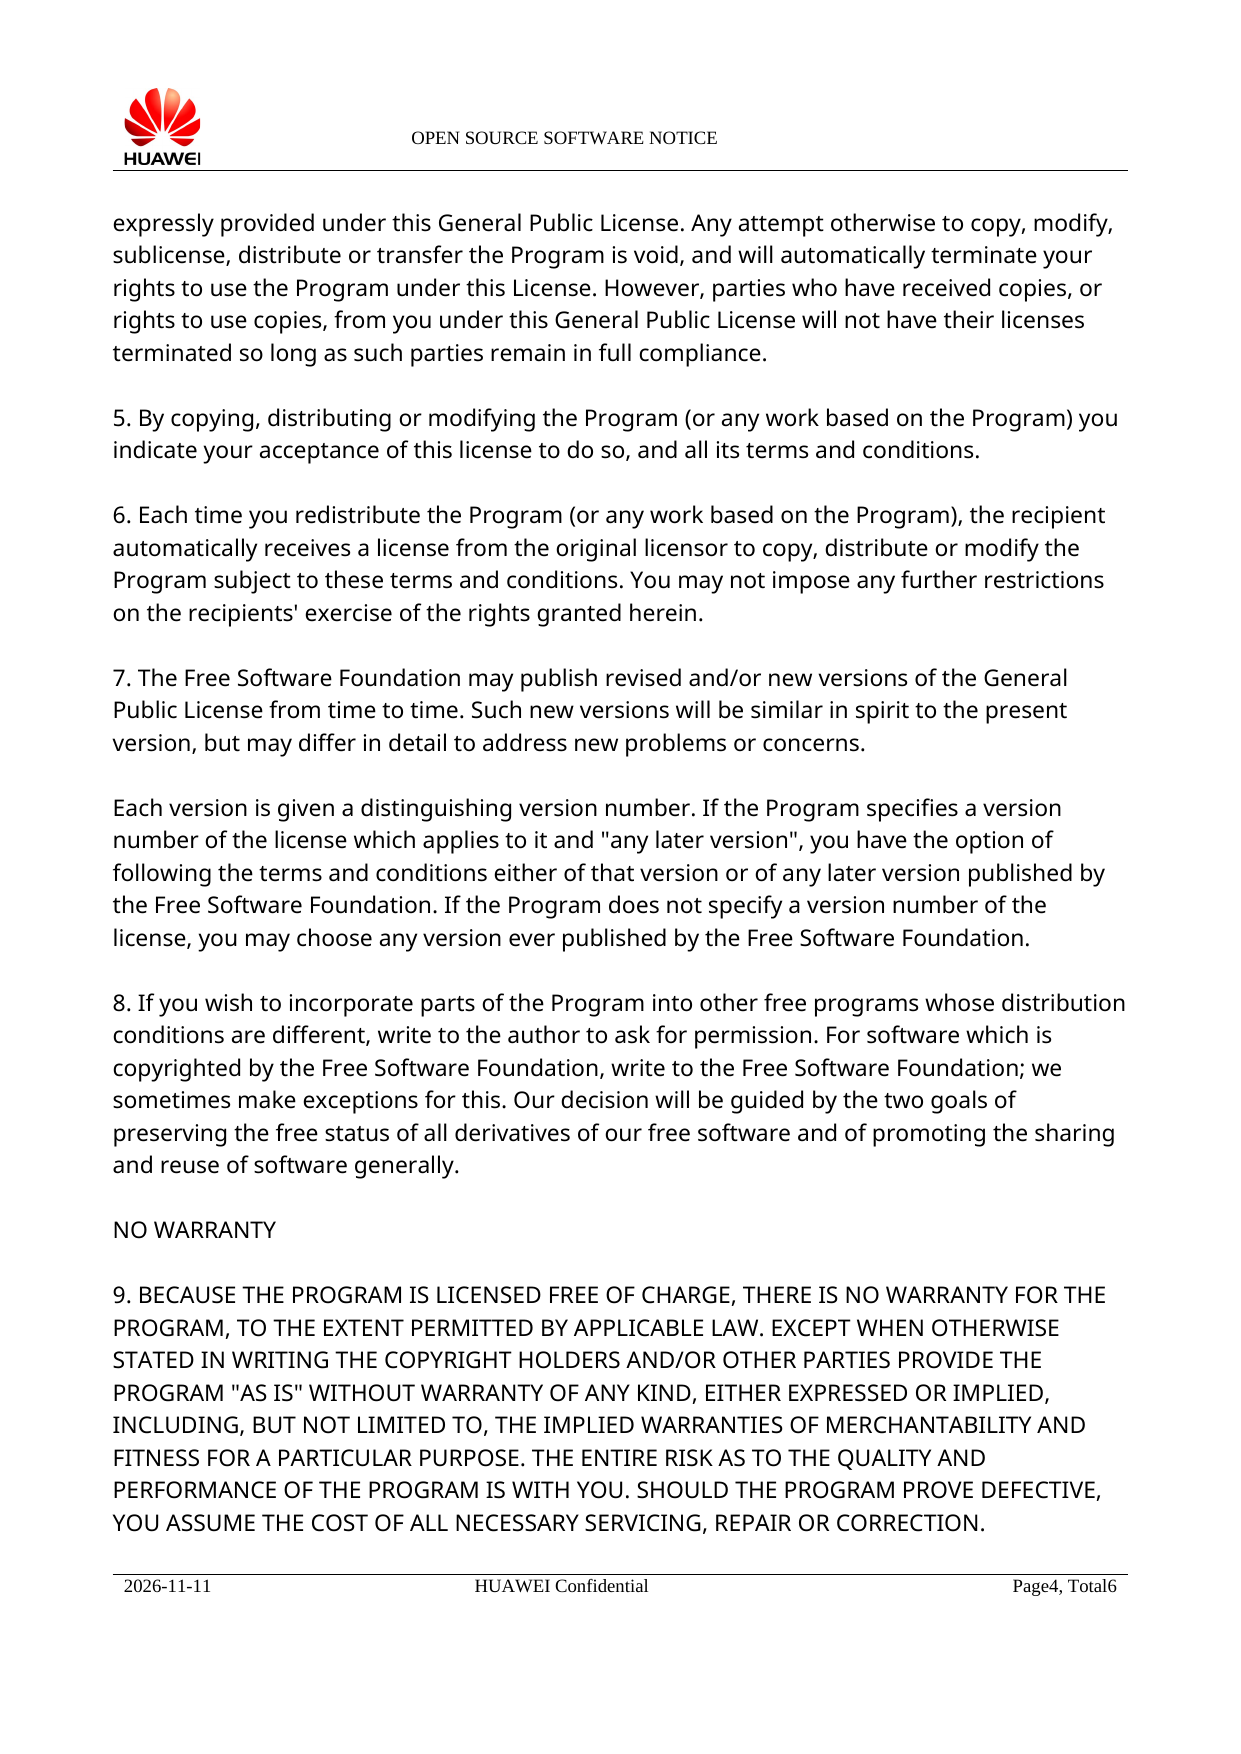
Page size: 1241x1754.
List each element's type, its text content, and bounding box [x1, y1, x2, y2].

text Each version is given a distinguishing version number. If the Program specifies a version number of the license which applies to it and "any later version", you have the option of following the terms and conditions either of that version or of any later version published by the Free Software Foundation. If the Program does not specify a version number of the license, you may choose any version ever published by the Free Software Foundation. [112, 791, 1128, 954]
text 7. The Free Software Foundation may publish revised and/or new versions of the General Public License from time to time. Such new versions will be similar in spirit to the present version, but may differ in detail to address new problems or concerns. [112, 661, 1128, 759]
text 8. If you wish to incorporate parts of the Program into other free programs whose distribution conditions are different, write to the author to ask for permission. For software which is copyrighted by the Free Software Foundation, write to the Free Software Foundation; we sometimes make exceptions for this. Our decision will be guided by the two goals of preserving the free status of all derivatives of our free software and of promoting the sharing and reuse of software generally. [112, 986, 1128, 1181]
text 9. BECAUSE THE PROGRAM IS LICENSED FREE OF CHARGE, THERE IS NO WARRANTY FOR THE PROGRAM, TO THE EXTENT PERMITTED BY APPLICABLE LAW. EXCEPT WHEN OTHERWISE STATED IN WRITING THE COPYRIGHT HOLDERS AND/OR OTHER PARTIES PROVIDE THE PROGRAM "AS IS" WITHOUT WARRANTY OF ANY KIND, EITHER EXPRESSED OR IMPLIED, INCLUDING, BUT NOT LIMITED TO, THE IMPLIED WARRANTIES OF MERCHANTABILITY AND FITNESS FOR A PARTICULAR PURPOSE. THE ENTIRE RISK AS TO THE QUALITY AND PERFORMANCE OF THE PROGRAM IS WITH YOU. SHOULD THE PROGRAM PROVE DEFECTIVE, YOU ASSUME THE COST OF ALL NECESSARY SERVICING, REPAIR OR CORRECTION. [112, 1279, 1128, 1539]
text 6. Each time you redistribute the Program (or any work based on the Program), the recipient automatically receives a license from the original licensor to copy, distribute or modify the Program subject to these terms and conditions. You may not impose any further restrictions on the recipients' exercise of the rights granted herein. [112, 499, 1128, 629]
picture [124, 88, 201, 165]
text NO WARRANTY [112, 1214, 1128, 1246]
text 5. By copying, distributing or modifying the Program (or any work based on the Program) you indicate your acceptance of this license to do so, and all its terms and conditions. [112, 401, 1128, 466]
